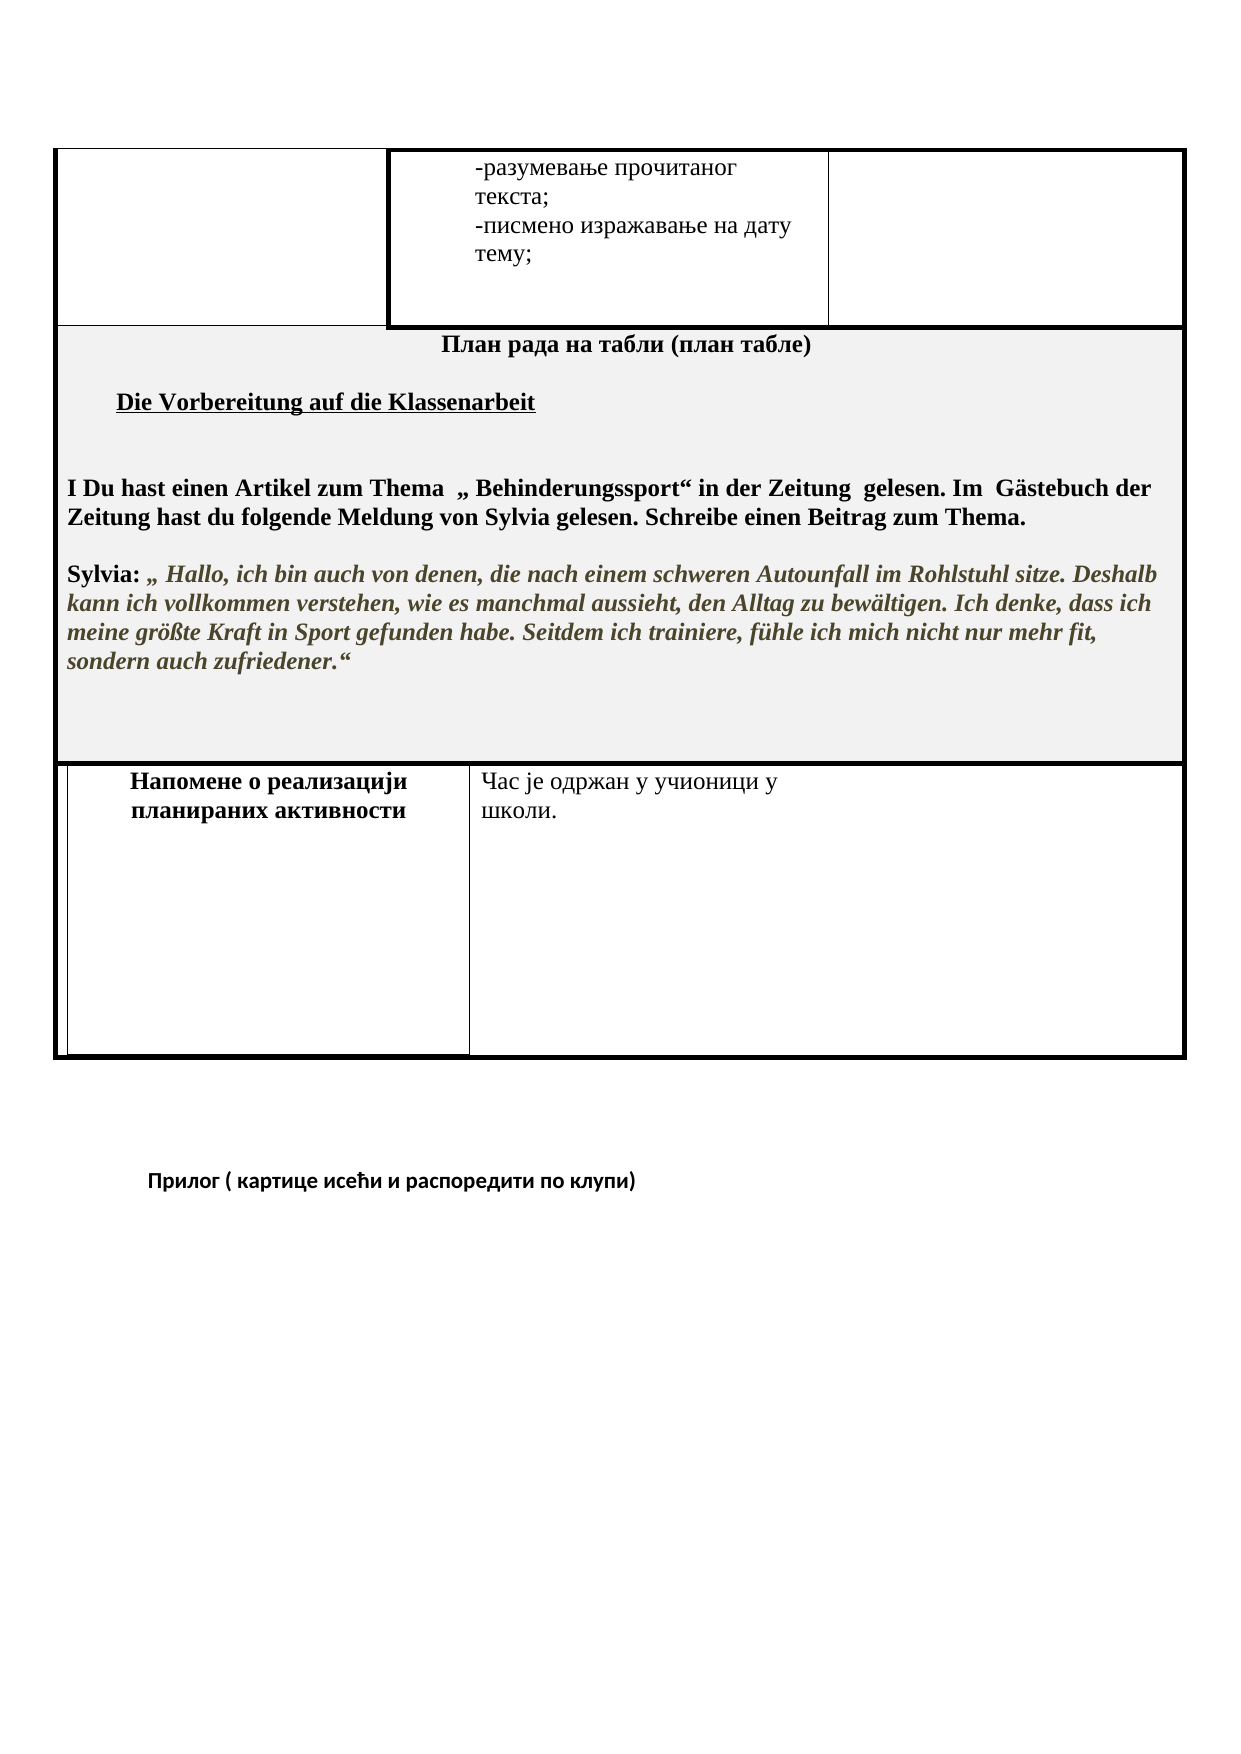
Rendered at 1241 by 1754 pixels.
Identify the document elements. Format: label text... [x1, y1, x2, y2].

table_cell [829, 152, 1182, 325]
table_cell [68, 766, 469, 1054]
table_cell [58, 149, 386, 325]
table_cell План рада на табли (план табле) Die Vorbereitung auf die Klassenarbeit I Du hast einen Artikel zum Thema „ Behinderungssport“ in der Zeitung gelesen. Im Gästebuch der Zeitung hast du folgende Meldung von Sylvia gelesen. Schreibe einen Beitrag zum Thema. Sylvia: „ Hallo, ich bin auch von denen, die nach einem schweren Autounfall im Rohlstuhl sitze. Deshalb kann ich vollkommen verstehen, wie es manchmal aussieht, den Alltag zu bewältigen. Ich denke, dass ich meine größte Kraft in Sport gefunden habe. Seitdem ich trainiere, fühle ich mich nicht nur mehr fit, sondern auch zufriedener.“ [58, 326, 1182, 761]
table_cell [470, 766, 1182, 1055]
text Прилог ( картице исећи и распоредити по клупи) [148, 1166, 1093, 1194]
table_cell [391, 152, 828, 325]
table_cell [58, 766, 67, 1055]
